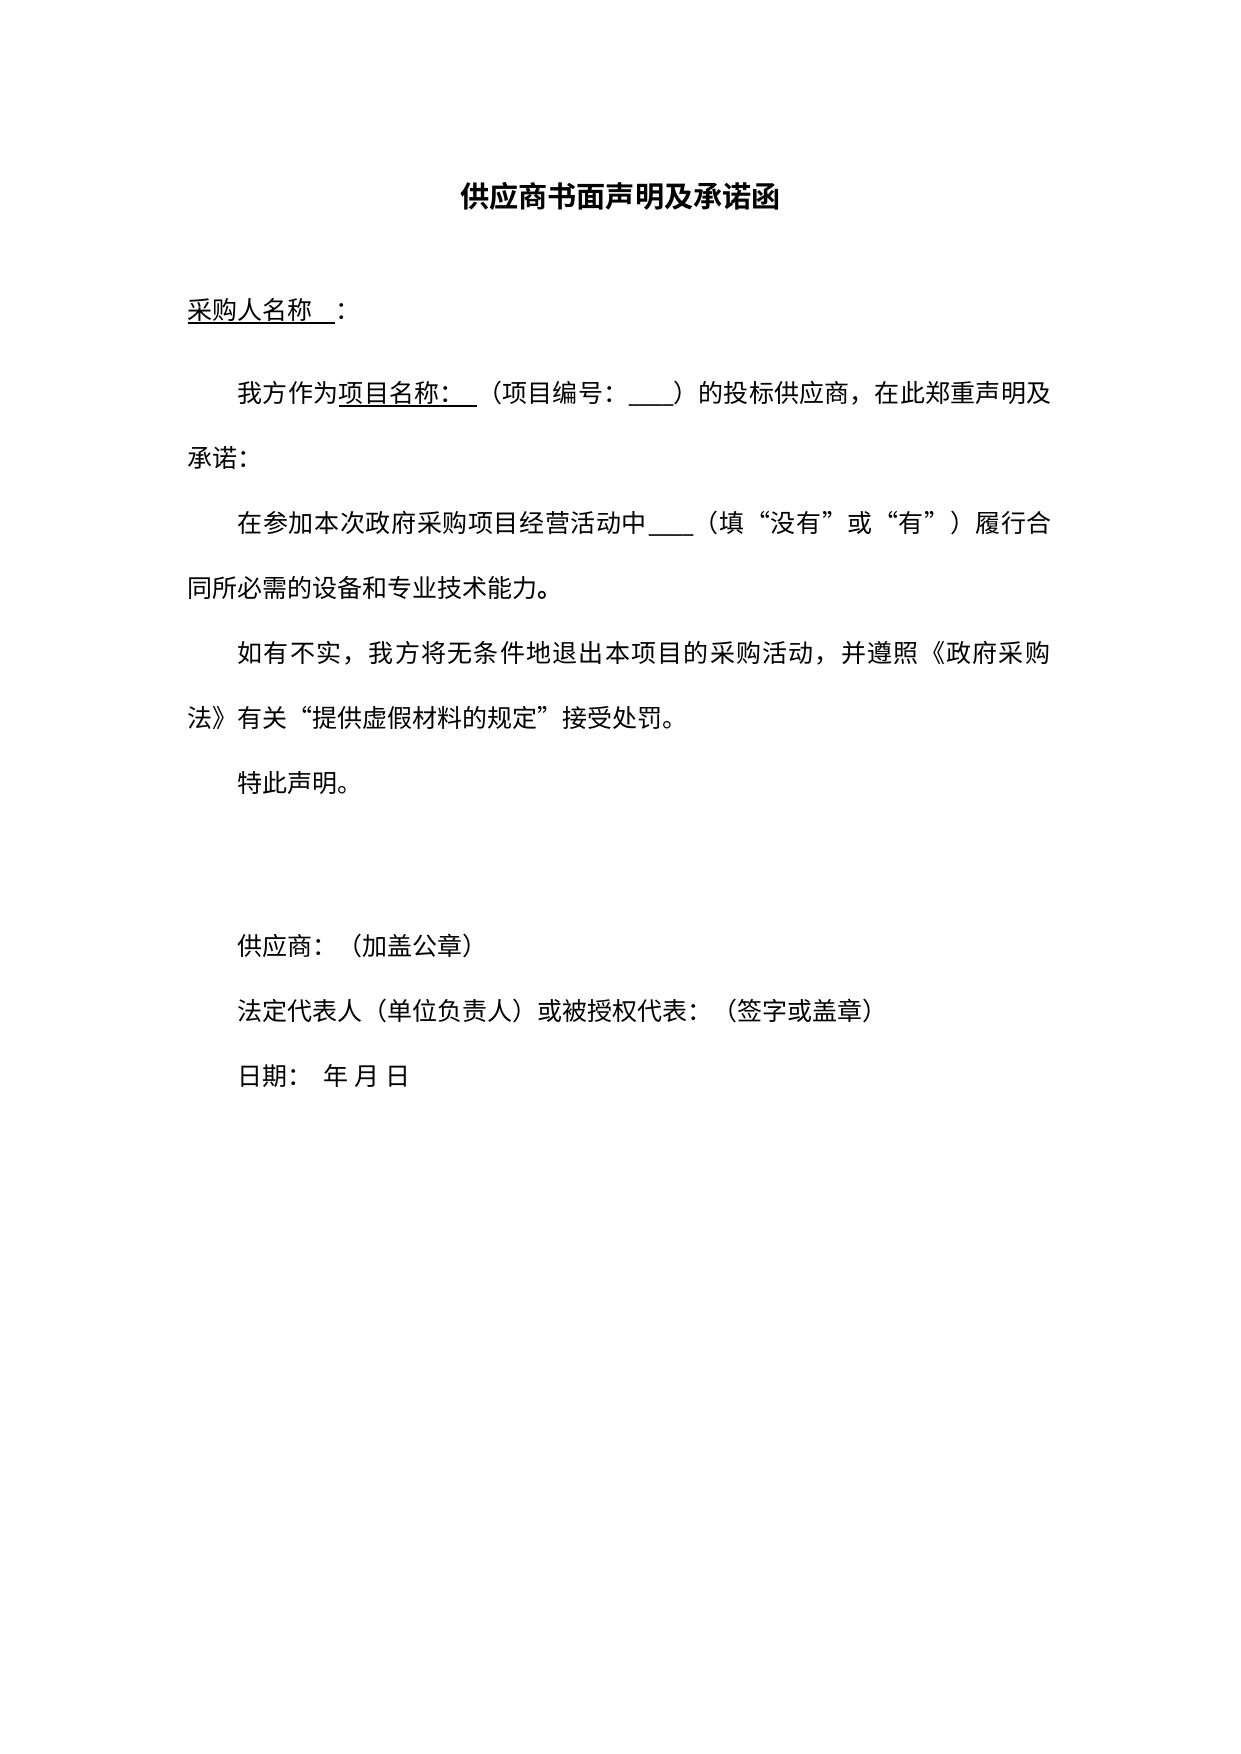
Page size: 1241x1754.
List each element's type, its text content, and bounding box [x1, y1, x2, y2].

text 日期： 年 月 日 [187, 1042, 1053, 1107]
text 供应商：（加盖公章） [187, 912, 1053, 977]
text 采购人名称 ： [187, 276, 1053, 341]
text 法定代表人（单位负责人）或被授权代表：（签字或盖章） [187, 977, 1053, 1042]
text 如有不实，我方将无条件地退出本项目的采购活动，并遵照《政府采购法》有关“提供虚假材料的规定”接受处罚。 [187, 619, 1053, 749]
text 特此声明。 [187, 749, 1053, 814]
text 供应商书面声明及承诺函 [187, 162, 1053, 227]
text 我方作为项目名称： （项目编号：____）的投标供应商，在此郑重声明及承诺： [187, 359, 1053, 489]
text 在参加本次政府采购项目经营活动中____（填“没有”或“有”）履行合同所必需的设备和专业技术能力。 [187, 489, 1053, 619]
